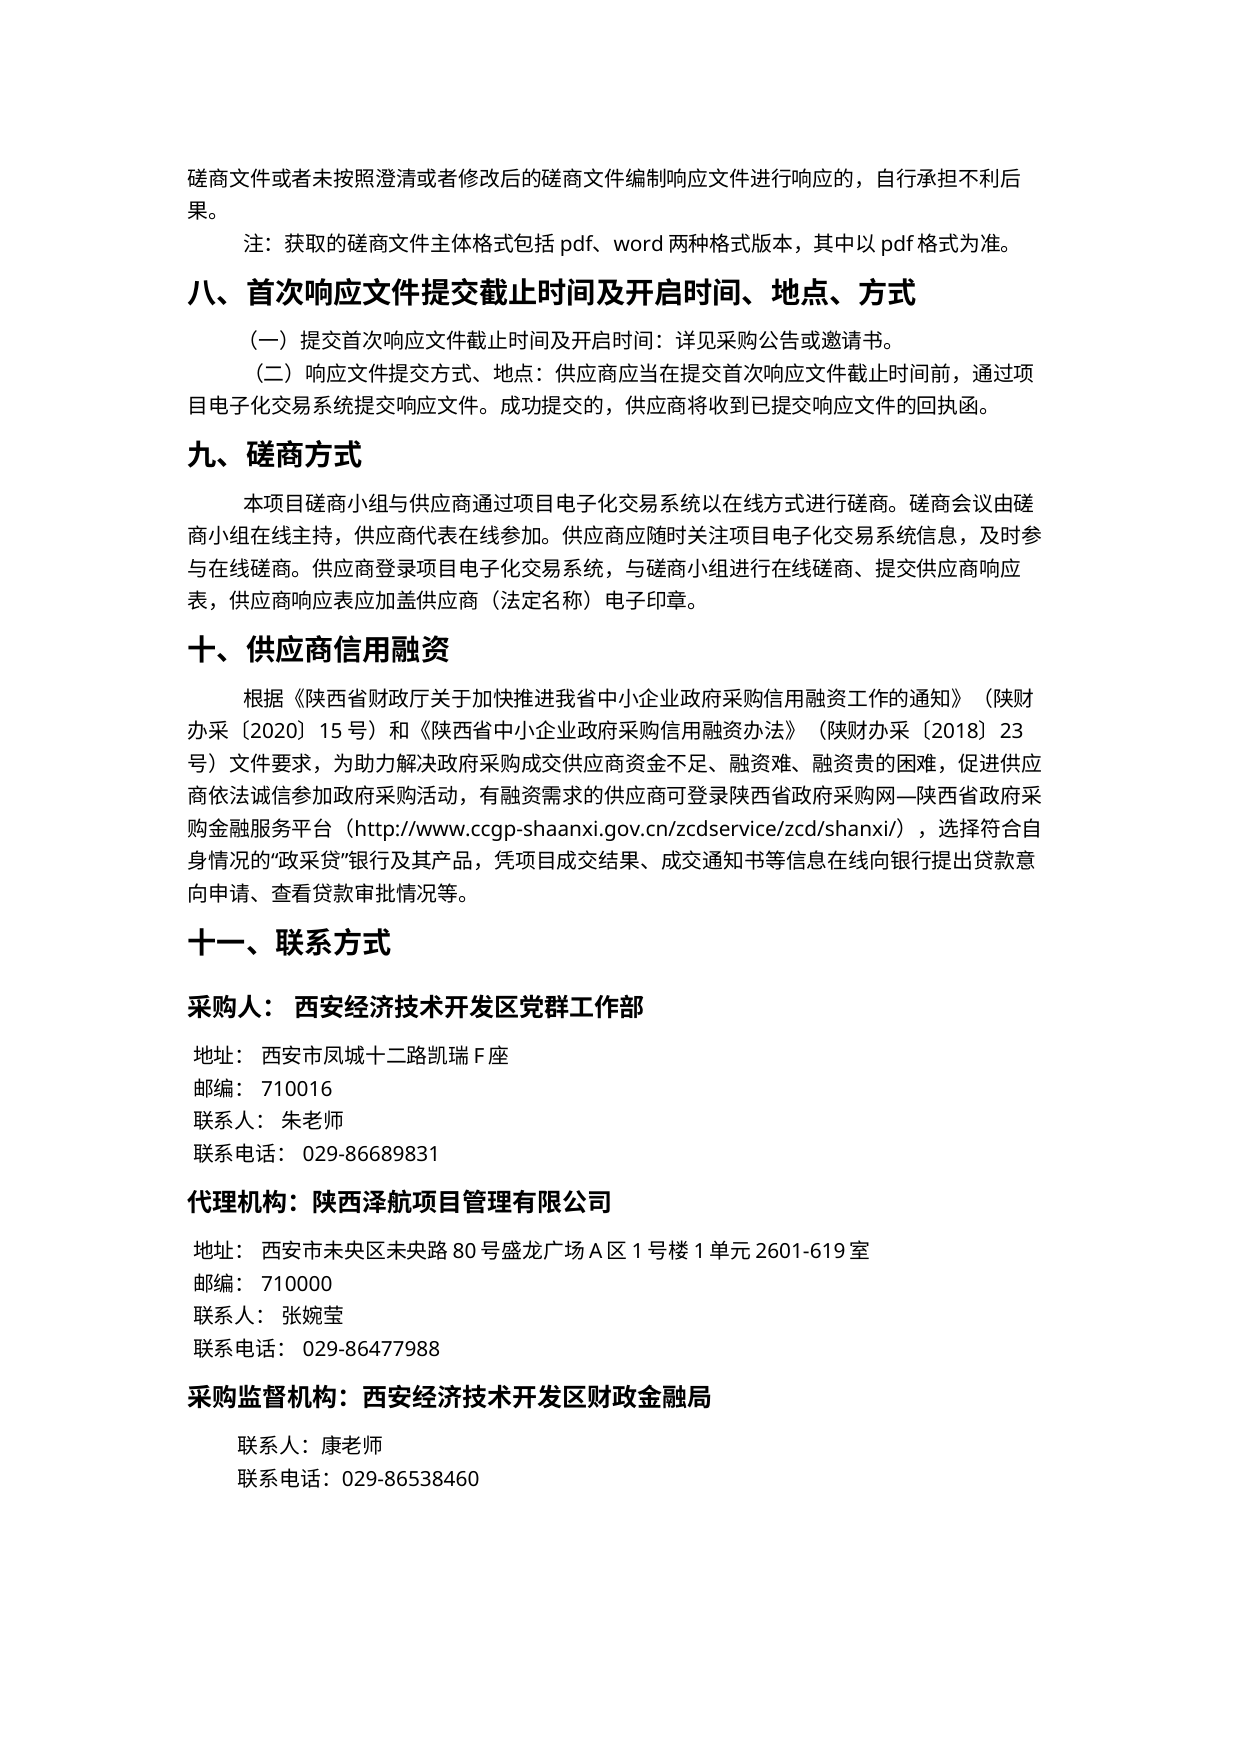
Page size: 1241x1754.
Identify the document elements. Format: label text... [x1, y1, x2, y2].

text 本项目磋商小组与供应商通过项目电子化交易系统以在线方式进行磋商。磋商会议由磋商小组在线主持，供应商代表在线参加。供应商应随时关注项目电子化交易系统信息，及时参与在线磋商。供应商登录项目电子化交易系统，与磋商小组进行在线磋商、提交供应商响应表，供应商响应表应加盖供应商（法定名称）电子印章。 [187, 487, 1053, 617]
text 采购人： 西安经济技术开发区党群工作部 [187, 974, 1053, 1039]
text 邮编： 710016 [187, 1072, 1053, 1104]
text 联系人： 朱老师 [187, 1104, 1053, 1137]
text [187, 162, 1053, 227]
text 十、供应商信用融资 [187, 617, 1053, 682]
text （一）提交首次响应文件截止时间及开启时间：详见采购公告或邀请书。 [187, 324, 1053, 357]
text 代理机构：陕西泽航项目管理有限公司 [187, 1169, 1053, 1234]
text 联系电话：029-86538460 [187, 1462, 1053, 1494]
text 十一、联系方式 [187, 909, 1053, 974]
text （二）响应文件提交方式、地点：供应商应当在提交首次响应文件截止时间前，通过项目电子化交易系统提交响应文件。成功提交的，供应商将收到已提交响应文件的回执函。 [187, 357, 1053, 422]
text 根据《陕西省财政厅关于加快推进我省中小企业政府采购信用融资工作的通知》（陕财办采〔2020〕15 号）和《陕西省中小企业政府采购信用融资办法》（陕财办采〔2018〕23 号）文件要求，为助力解决政府采购成交供应商资金不足、融资难、融资贵的困难，促进供应商依法诚信参加政府采购活动，有融资需求的供应商可登录陕西省政府采购网—陕西省政府采购金融服务平台（http://www.ccgp-shaanxi.gov.cn/zcdservice/zcd/shanxi/），选择符合自身情况的“政采贷”银行及其产品，凭项目成交结果、成交通知书等信息在线向银行提出贷款意向申请、查看贷款审批情况等。 [187, 682, 1053, 909]
text 八、首次响应文件提交截止时间及开启时间、地点、方式 [187, 259, 1053, 324]
text 采购监督机构：西安经济技术开发区财政金融局 [187, 1364, 1053, 1429]
text 地址： 西安市未央区未央路80号盛龙广场A区1号楼1单元2601-619室 [187, 1234, 1053, 1267]
text 九、磋商方式 [187, 422, 1053, 487]
text 联系电话： 029-86689831 [187, 1137, 1053, 1169]
text 联系人： 张婉莹 [187, 1299, 1053, 1332]
text 联系电话： 029-86477988 [187, 1332, 1053, 1364]
text 联系人：康老师 [187, 1429, 1053, 1462]
text 邮编： 710000 [187, 1267, 1053, 1299]
text 注：获取的磋商文件主体格式包括pdf、word两种格式版本，其中以pdf格式为准。 [187, 227, 1053, 259]
text 地址： 西安市凤城十二路凯瑞F座 [187, 1039, 1053, 1072]
